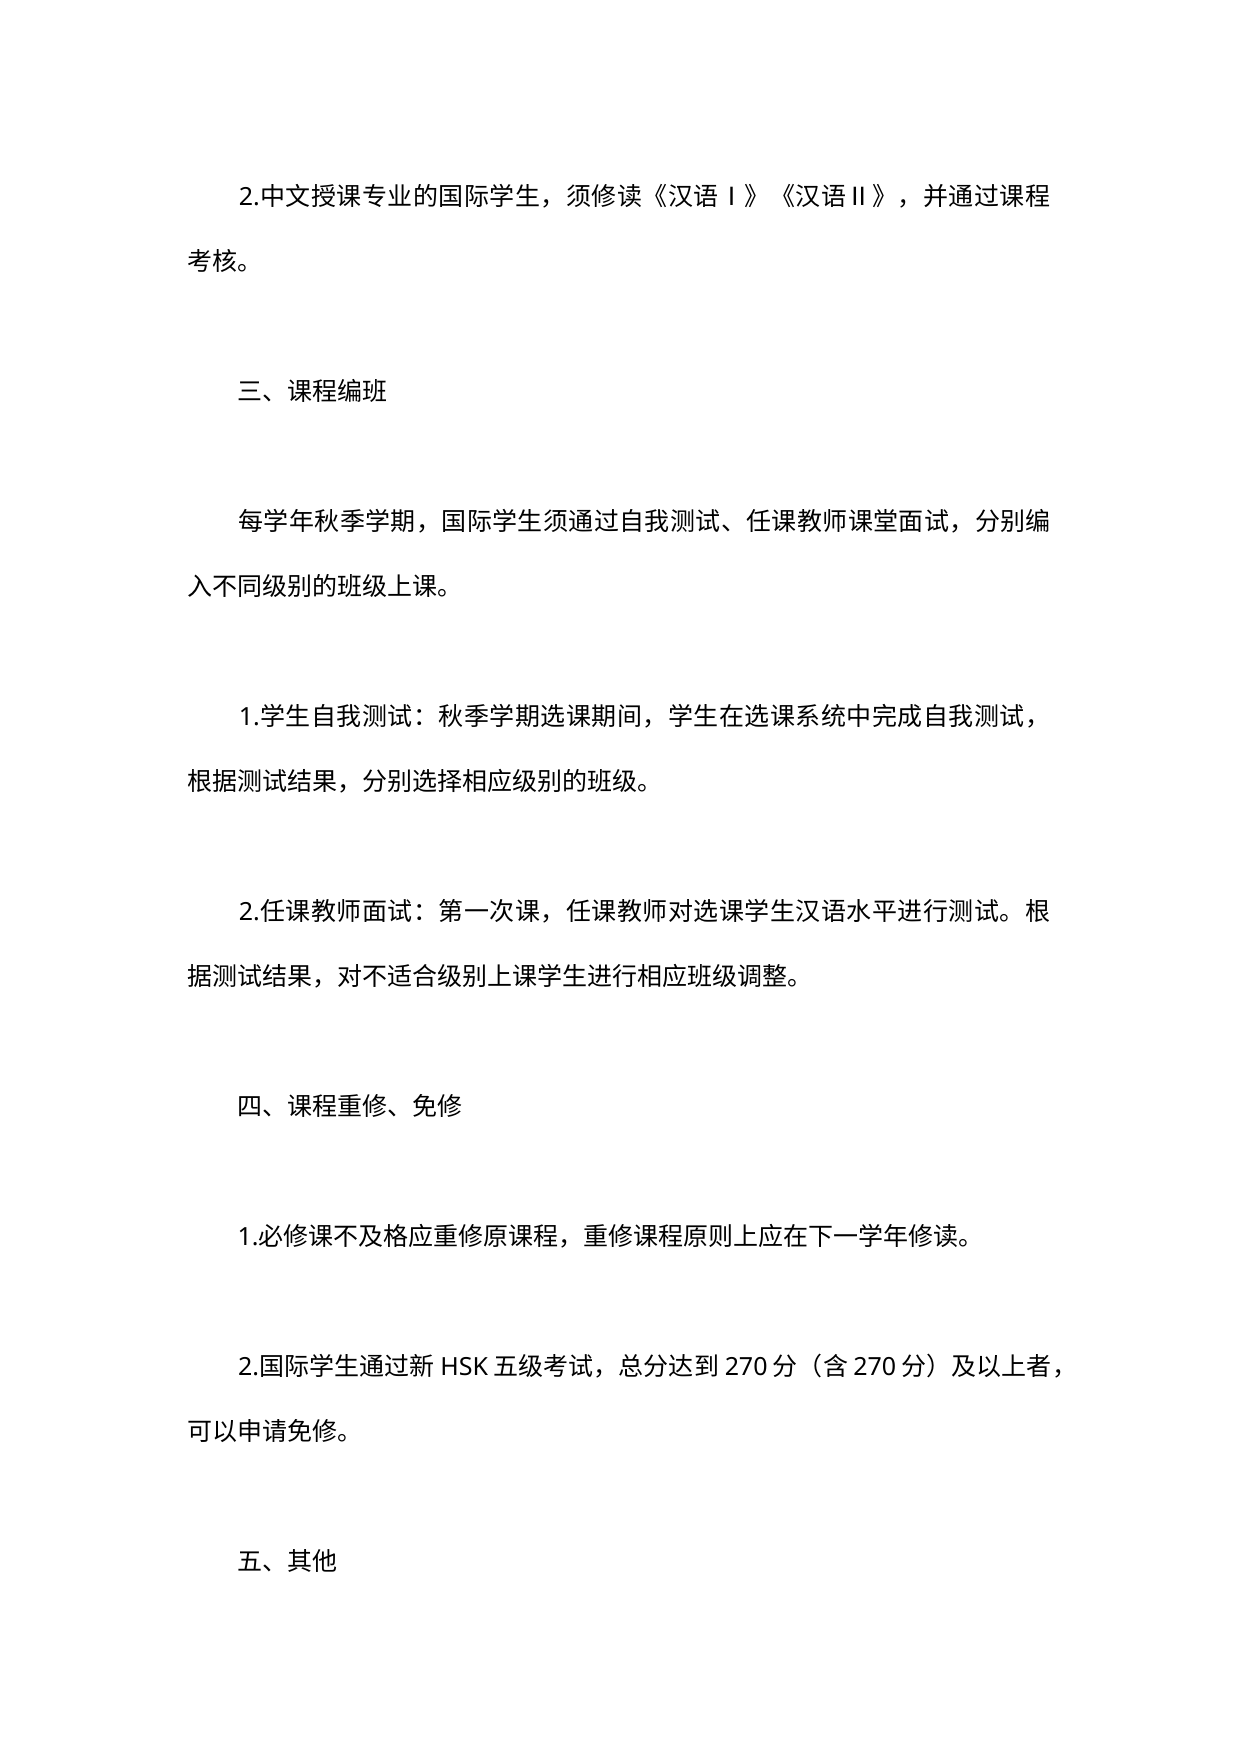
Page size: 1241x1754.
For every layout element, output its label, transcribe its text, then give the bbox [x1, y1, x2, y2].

text 2.国际学生通过新HSK五级考试，总分达到270分（含270分）及以上者，可以申请免修。 [187, 1332, 1053, 1462]
text 五、其他 [187, 1527, 1053, 1592]
text 三、课程编班 [187, 357, 1053, 422]
text 四、课程重修、免修 [187, 1072, 1053, 1137]
text 1.必修课不及格应重修原课程，重修课程原则上应在下一学年修读。 [187, 1202, 1053, 1267]
text 2.中文授课专业的国际学生，须修读《汉语Ⅰ》《汉语Ⅱ》，并通过课程考核。 [187, 162, 1053, 292]
text 每学年秋季学期，国际学生须通过自我测试、任课教师课堂面试，分别编入不同级别的班级上课。 [187, 487, 1053, 617]
text 2.任课教师面试：第一次课，任课教师对选课学生汉语水平进行测试。根据测试结果，对不适合级别上课学生进行相应班级调整。 [187, 877, 1053, 1007]
text 1.学生自我测试：秋季学期选课期间，学生在选课系统中完成自我测试，根据测试结果，分别选择相应级别的班级。 [187, 682, 1053, 812]
